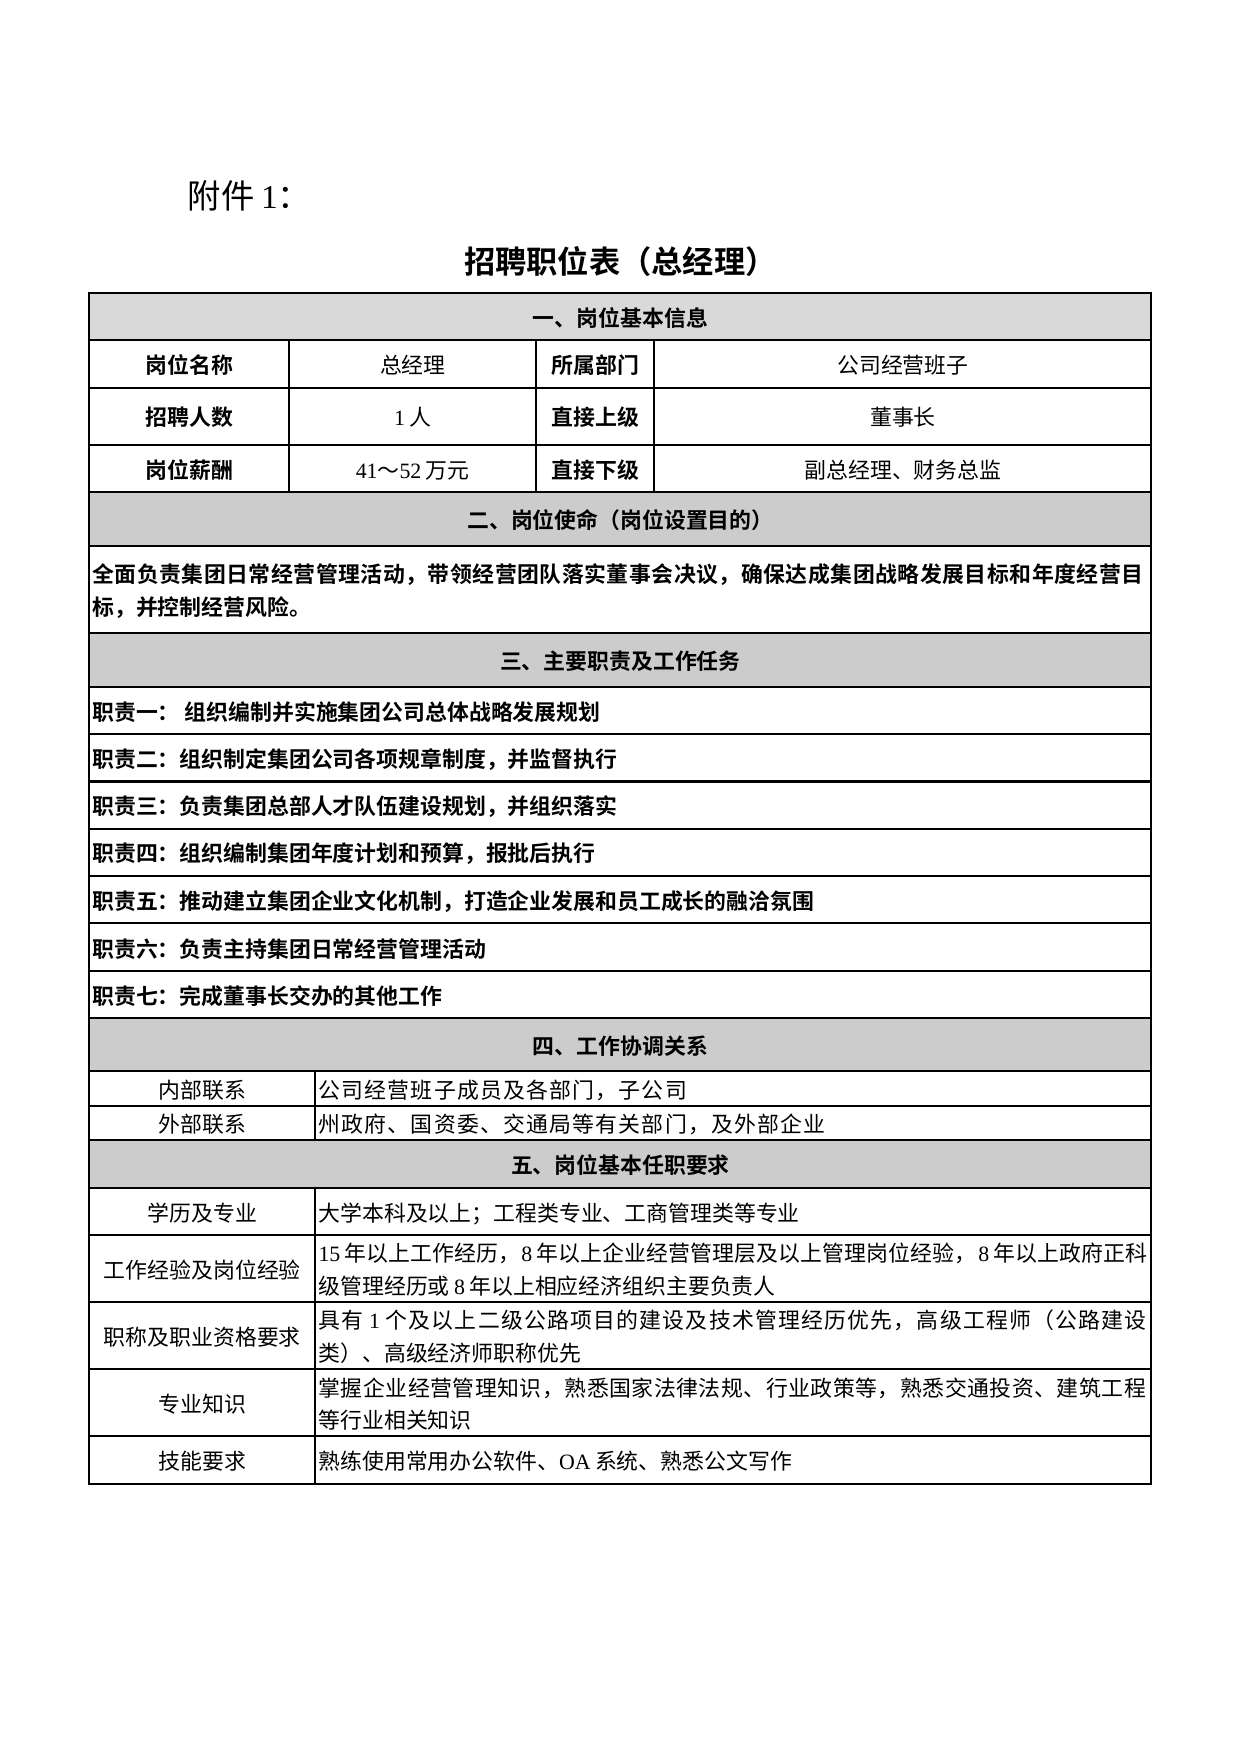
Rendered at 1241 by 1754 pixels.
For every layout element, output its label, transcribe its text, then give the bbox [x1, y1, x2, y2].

table_cell 职责六：负责主持集团日常经营管理活动 [90, 924, 1150, 969]
table_cell 学历及专业 [90, 1189, 314, 1234]
text 附件1： [187, 162, 1053, 227]
table_cell 公司经营班子 [655, 341, 1150, 387]
table_cell 所属部门 [537, 341, 653, 387]
text 招聘职位表（总经理） [187, 227, 1053, 292]
table_cell 内部联系 [90, 1072, 314, 1105]
table_cell 四、工作协调关系 [90, 1019, 1150, 1070]
table_cell 公司经营班子成员及各部门，子公司 [316, 1072, 1150, 1105]
table_cell 1人 [290, 389, 535, 444]
table_cell 具有1个及以上二级公路项目的建设及技术管理经历优先，高级工程师（公路建设类）、高级经济师职称优先 [316, 1303, 1150, 1368]
table_cell 工作经验及岗位经验 [90, 1236, 314, 1301]
table_cell 职责一： 组织编制并实施集团公司总体战略发展规划 [90, 688, 1150, 733]
table_cell 全面负责集团日常经营管理活动，带领经营团队落实董事会决议，确保达成集团战略发展目标和年度经营目标，并控制经营风险。 [90, 547, 1150, 632]
table_cell 董事长 [655, 389, 1150, 444]
table_cell 41～52万元 [290, 446, 535, 491]
table_cell 专业知识 [90, 1370, 314, 1435]
table_cell 直接上级 [537, 389, 653, 444]
table_cell 职责七：完成董事长交办的其他工作 [90, 972, 1150, 1017]
table_cell 外部联系 [90, 1107, 314, 1139]
table_cell 职责三：负责集团总部人才队伍建设规划，并组织落实 [90, 783, 1150, 828]
table_cell 直接下级 [537, 446, 653, 491]
table_cell 职责四：组织编制集团年度计划和预算，报批后执行 [90, 830, 1150, 875]
table_cell 总经理 [290, 341, 535, 387]
table_cell 岗位薪酬 [90, 446, 288, 491]
table_cell 岗位名称 [90, 341, 288, 387]
table_cell 副总经理、财务总监 [655, 446, 1150, 491]
table_cell 15年以上工作经历，8年以上企业经营管理层及以上管理岗位经验，8年以上政府正科级管理经历或8年以上相应经济组织主要负责人 [316, 1236, 1150, 1301]
table_cell 五、岗位基本任职要求 [90, 1141, 1150, 1187]
table_cell 技能要求 [90, 1437, 314, 1482]
table_cell 职责二：组织制定集团公司各项规章制度，并监督执行 [90, 735, 1150, 780]
table_cell 职责五：推动建立集团企业文化机制，打造企业发展和员工成长的融洽氛围 [90, 877, 1150, 922]
table_header 一、岗位基本信息 [90, 294, 1150, 339]
table_cell 三、主要职责及工作任务 [90, 634, 1150, 686]
table_cell 招聘人数 [90, 389, 288, 444]
table_cell 大学本科及以上；工程类专业、工商管理类等专业 [316, 1189, 1150, 1234]
table_cell 职称及职业资格要求 [90, 1303, 314, 1368]
table_cell 熟练使用常用办公软件、OA系统、熟悉公文写作 [316, 1437, 1150, 1482]
table_cell 掌握企业经营管理知识，熟悉国家法律法规、行业政策等，熟悉交通投资、建筑工程等行业相关知识 [316, 1370, 1150, 1435]
table_cell 二、岗位使命（岗位设置目的） [90, 493, 1150, 545]
table_cell 州政府、国资委、交通局等有关部门，及外部企业 [316, 1107, 1150, 1139]
